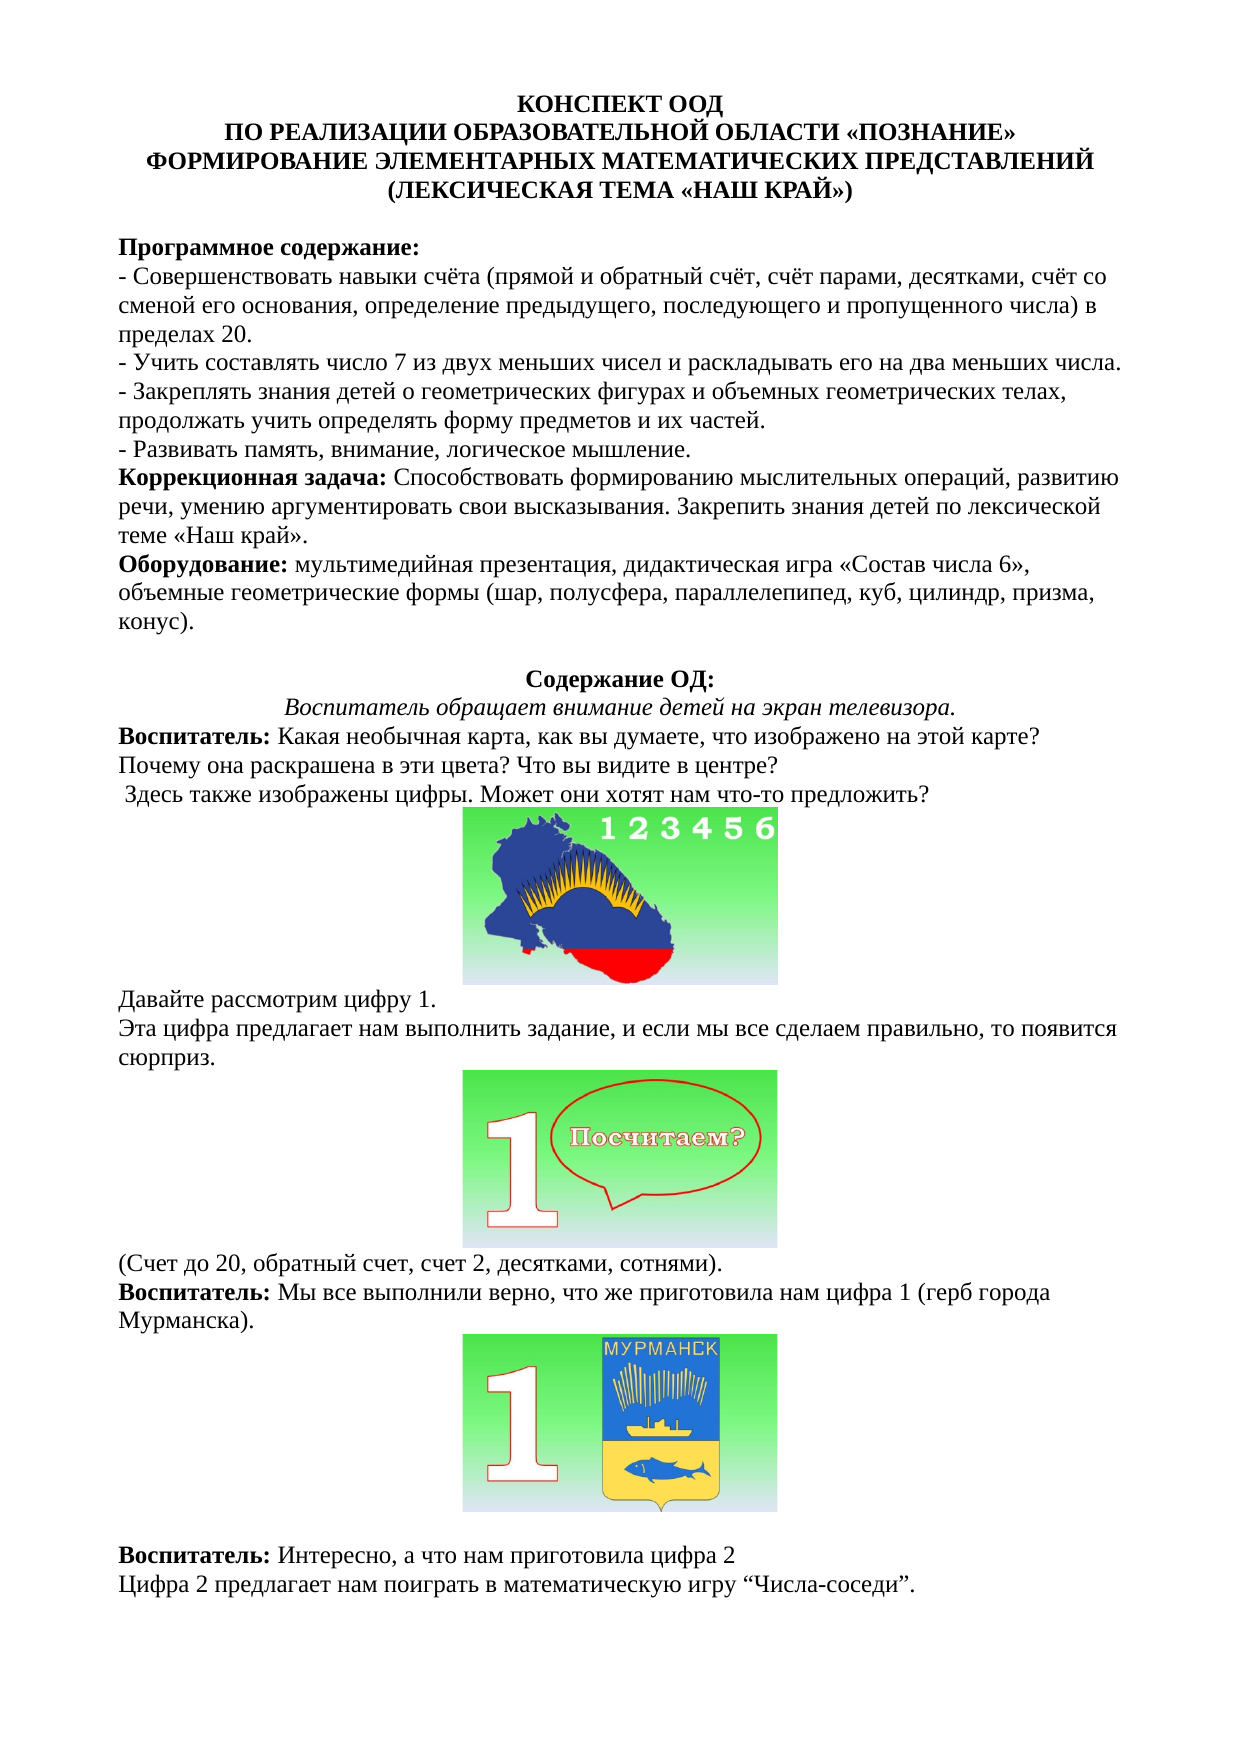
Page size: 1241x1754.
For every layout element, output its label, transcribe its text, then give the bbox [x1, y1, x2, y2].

picture [462, 807, 778, 985]
text Эта цифра предлагает нам выполнить задание, и если мы все сделаем правильно, то появится сюрприз. [118, 1013, 1122, 1071]
list Цифра 2 предлагает нам поиграть в математическую игру “Числа-соседи”. [118, 1569, 1122, 1598]
text Оборудование: мультимедийная презентация, дидактическая игра «Состав числа 6», объемные геометрические формы (шар, полусфера, параллелепипед, куб, цилиндр, призма, конус). [118, 549, 1122, 635]
text Содержание ОД: [118, 664, 1122, 692]
list (Счет до 20, обратный счет, счет 2, десятками, сотнями). [118, 1248, 1122, 1277]
text ФОРМИРОВАНИЕ ЭЛЕМЕНТАРНЫХ МАТЕМАТИЧЕСКИХ ПРЕДСТАВЛЕНИЙ [118, 146, 1122, 175]
text (ЛЕКСИЧЕСКАЯ ТЕМА «НАШ КРАЙ») [118, 175, 1122, 204]
text Здесь также изображены цифры. Может они хотят нам что-то предложить? [118, 779, 1122, 807]
text Давайте рассмотрим цифру 1. [118, 984, 1122, 1013]
text - Развивать память, внимание, логическое мышление. [118, 434, 1122, 462]
text Воспитатель: Какая необычная карта, как вы думаете, что изображено на этой карте? Почему она раскрашена в эти цвета? Что вы видите в центре? [118, 721, 1122, 779]
picture [462, 1070, 778, 1248]
text Коррекционная задача: Способствовать формированию мыслительных операций, развитию речи, умению аргументировать свои высказывания. Закрепить знания детей по лексической теме «Наш край». [118, 462, 1122, 549]
text Воспитатель обращает внимание детей на экран телевизора. [118, 692, 1122, 721]
text КОНСПЕКТ ООД [118, 89, 1122, 117]
text Программное содержание: [118, 232, 1122, 261]
text ПО РЕАЛИЗАЦИИ ОБРАЗОВАТЕЛЬНОЙ ОБЛАСТИ «ПОЗНАНИЕ» [118, 117, 1122, 146]
text - Закреплять знания детей о геометрических фигурах и объемных геометрических телах, продолжать учить определять форму предметов и их частей. [118, 376, 1122, 434]
list Воспитатель: Интересно, а что нам приготовила цифра 2 [118, 1540, 1122, 1569]
text - Совершенствовать навыки счёта (прямой и обратный счёт, счёт парами, десятками, счёт со сменой его основания, определение предыдущего, последующего и пропущенного числа) в пределах 20. [118, 261, 1122, 347]
list Воспитатель: Мы все выполнили верно, что же приготовила нам цифра 1 (герб города Мурманска). [118, 1277, 1122, 1334]
picture [462, 1334, 778, 1512]
